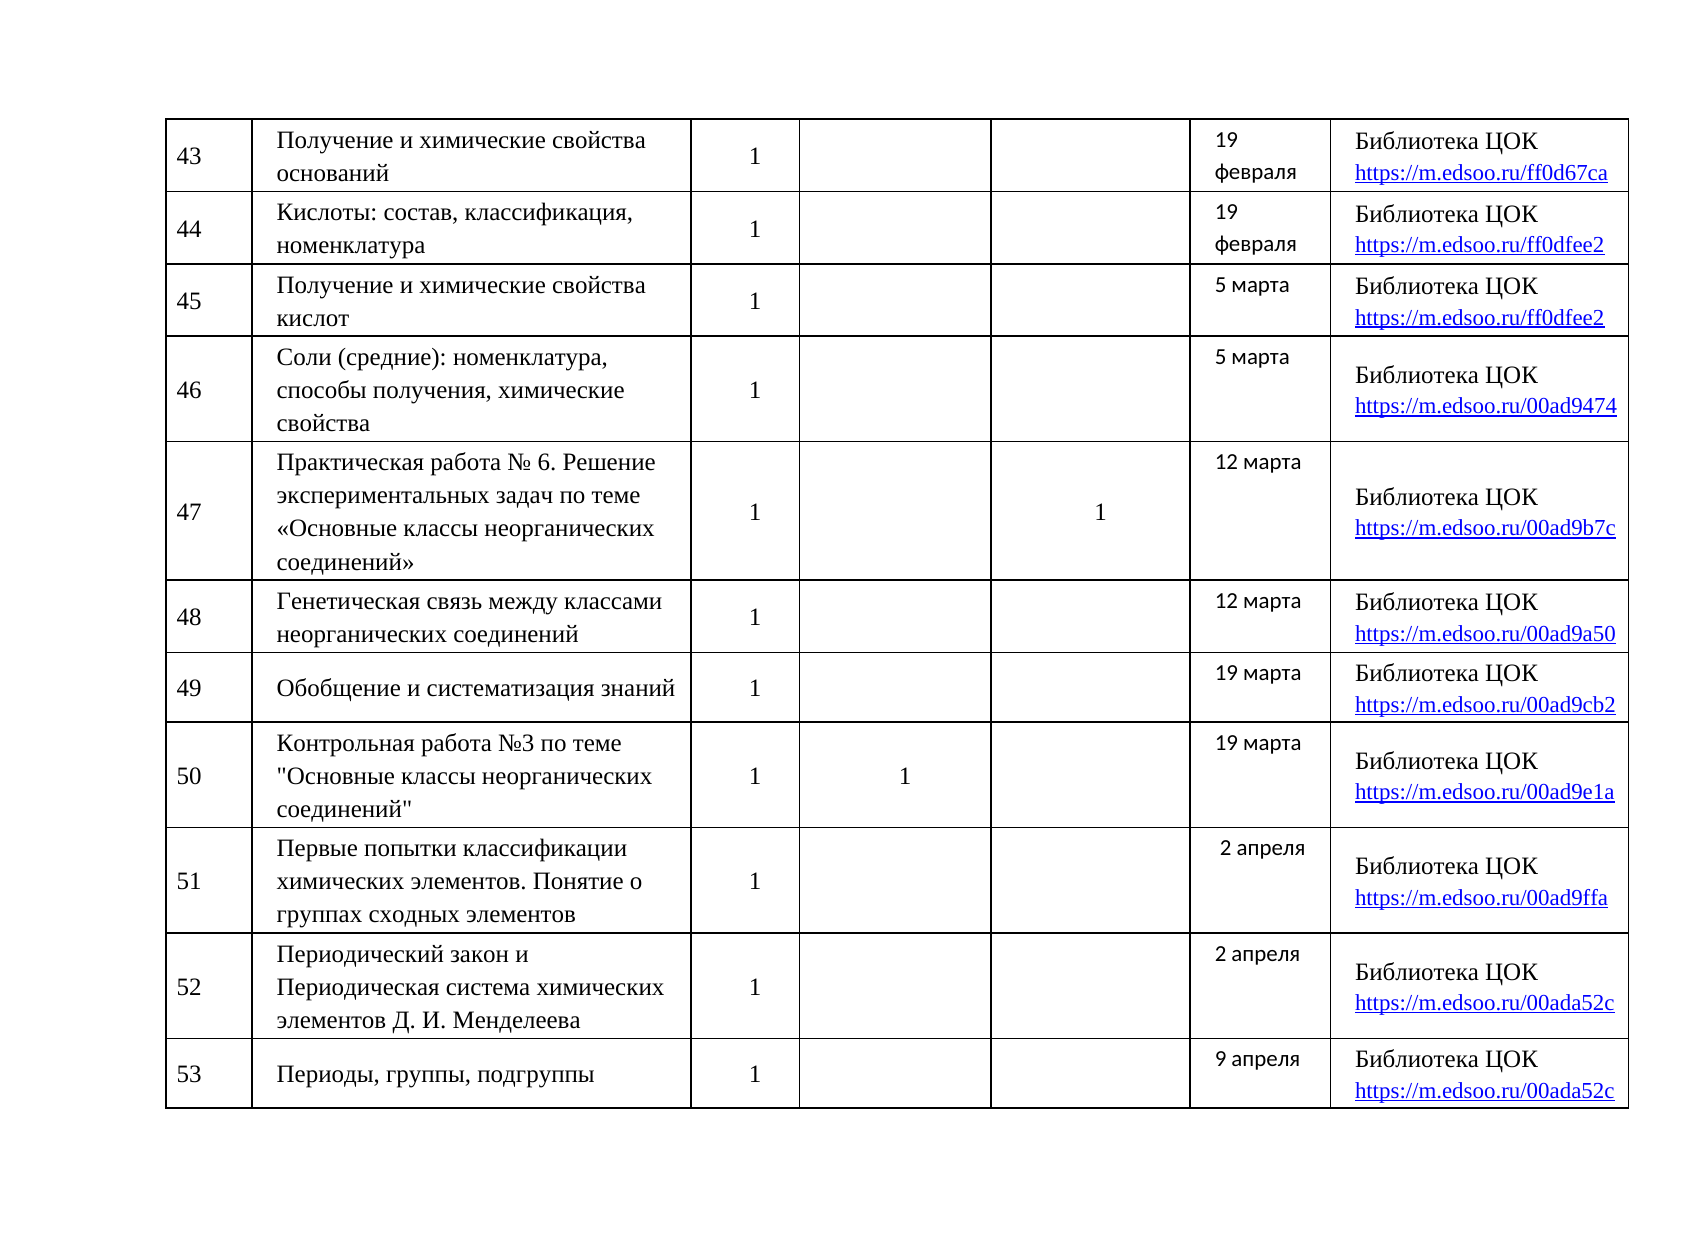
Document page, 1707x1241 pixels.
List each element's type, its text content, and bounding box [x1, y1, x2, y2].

table_cell Библиотека ЦОК https://m.edsoo.ru/ff0dfee2 [1331, 192, 1628, 263]
table_cell 2 апреля [1191, 934, 1330, 1037]
table_cell Библиотека ЦОК https://m.edsoo.ru/00ada52c [1331, 934, 1628, 1037]
table_cell [992, 653, 1189, 721]
table_cell 1 [692, 265, 799, 335]
table_cell 53 [167, 1039, 251, 1107]
table_cell 43 [167, 120, 251, 191]
table_cell 1 [692, 192, 799, 263]
table_cell [992, 828, 1189, 932]
table_cell 5 марта [1191, 265, 1330, 335]
table_cell [800, 581, 990, 652]
table_cell 44 [167, 192, 251, 263]
table_cell 1 [692, 723, 799, 827]
table_cell [800, 653, 990, 721]
table_cell [992, 581, 1189, 652]
table_cell 19 февраля [1191, 120, 1330, 191]
table_cell 9 апреля [1191, 1039, 1330, 1107]
table_cell 19 февраля [1191, 192, 1330, 263]
table_cell Соли (средние): номенклатура, способы получения, химические свойства [253, 337, 690, 441]
table_cell [800, 192, 990, 263]
table_cell Получение и химические свойства оснований [253, 120, 690, 191]
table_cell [1331, 120, 1628, 191]
table_cell [800, 265, 990, 335]
table_cell Библиотека ЦОК https://m.edsoo.ru/00ad9b7c [1331, 442, 1628, 579]
table_cell 19 марта [1191, 653, 1330, 721]
table_cell 2 апреля [1191, 828, 1330, 932]
table_cell 1 [800, 723, 990, 827]
table_cell Библиотека ЦОК https://m.edsoo.ru/ff0dfee2 [1331, 265, 1628, 335]
table_cell 1 [692, 934, 799, 1037]
table_cell 1 [692, 828, 799, 932]
table_cell 46 [167, 337, 251, 441]
table_cell Библиотека ЦОК https://m.edsoo.ru/00ad9474 [1331, 337, 1628, 441]
table_cell 12 марта [1191, 581, 1330, 652]
table_cell [800, 828, 990, 932]
table_cell 12 марта [1191, 442, 1330, 579]
table_cell [800, 337, 990, 441]
table_cell Практическая работа № 6. Решение экспериментальных задач по теме «Основные классы неорганических соединений» [253, 442, 690, 579]
table_cell [992, 337, 1189, 441]
table_cell Первые попытки классификации химических элементов. Понятие о группах сходных элементов [253, 828, 690, 932]
table_cell Контрольная работа №3 по теме "Основные классы неорганических соединений" [253, 723, 690, 827]
table_cell Кислоты: состав, классификация, номенклатура [253, 192, 690, 263]
table_cell [800, 1039, 990, 1107]
table_cell 49 [167, 653, 251, 721]
table_cell Получение и химические свойства кислот [253, 265, 690, 335]
table_cell [992, 120, 1189, 191]
table_cell 1 [692, 1039, 799, 1107]
table_cell [800, 934, 990, 1037]
table_cell [992, 1039, 1189, 1107]
table_cell 1 [692, 120, 799, 191]
table_cell Библиотека ЦОК https://m.edsoo.ru/00ad9a50 [1331, 581, 1628, 652]
table_cell 1 [692, 581, 799, 652]
table_cell 19 марта [1191, 723, 1330, 827]
table_cell 1 [692, 653, 799, 721]
table_cell Обобщение и систематизация знаний [253, 653, 690, 721]
table_cell Библиотека ЦОК https://m.edsoo.ru/00ad9cb2 [1331, 653, 1628, 721]
table_cell 48 [167, 581, 251, 652]
table_cell Периоды, группы, подгруппы [253, 1039, 690, 1107]
table_cell [800, 120, 990, 191]
table_cell 51 [167, 828, 251, 932]
table_cell Периодический закон и Периодическая система химических элементов Д. И. Менделеева [253, 934, 690, 1037]
table_cell 5 марта [1191, 337, 1330, 441]
table_cell [992, 265, 1189, 335]
table_cell [800, 442, 990, 579]
table_cell 47 [167, 442, 251, 579]
table_cell 1 [692, 337, 799, 441]
table_cell 1 [992, 442, 1189, 579]
table_cell Библиотека ЦОК https://m.edsoo.ru/00ada52c [1331, 1039, 1628, 1107]
table_cell 45 [167, 265, 251, 335]
table_cell Библиотека ЦОК https://m.edsoo.ru/00ad9e1a [1331, 723, 1628, 827]
table_cell 50 [167, 723, 251, 827]
table_cell [992, 934, 1189, 1037]
table_cell [992, 723, 1189, 827]
table_cell [992, 192, 1189, 263]
table_cell 52 [167, 934, 251, 1037]
table_cell Генетическая связь между классами неорганических соединений [253, 581, 690, 652]
table_cell Библиотека ЦОК https://m.edsoo.ru/00ad9ffa [1331, 828, 1628, 932]
table_cell 1 [692, 442, 799, 579]
